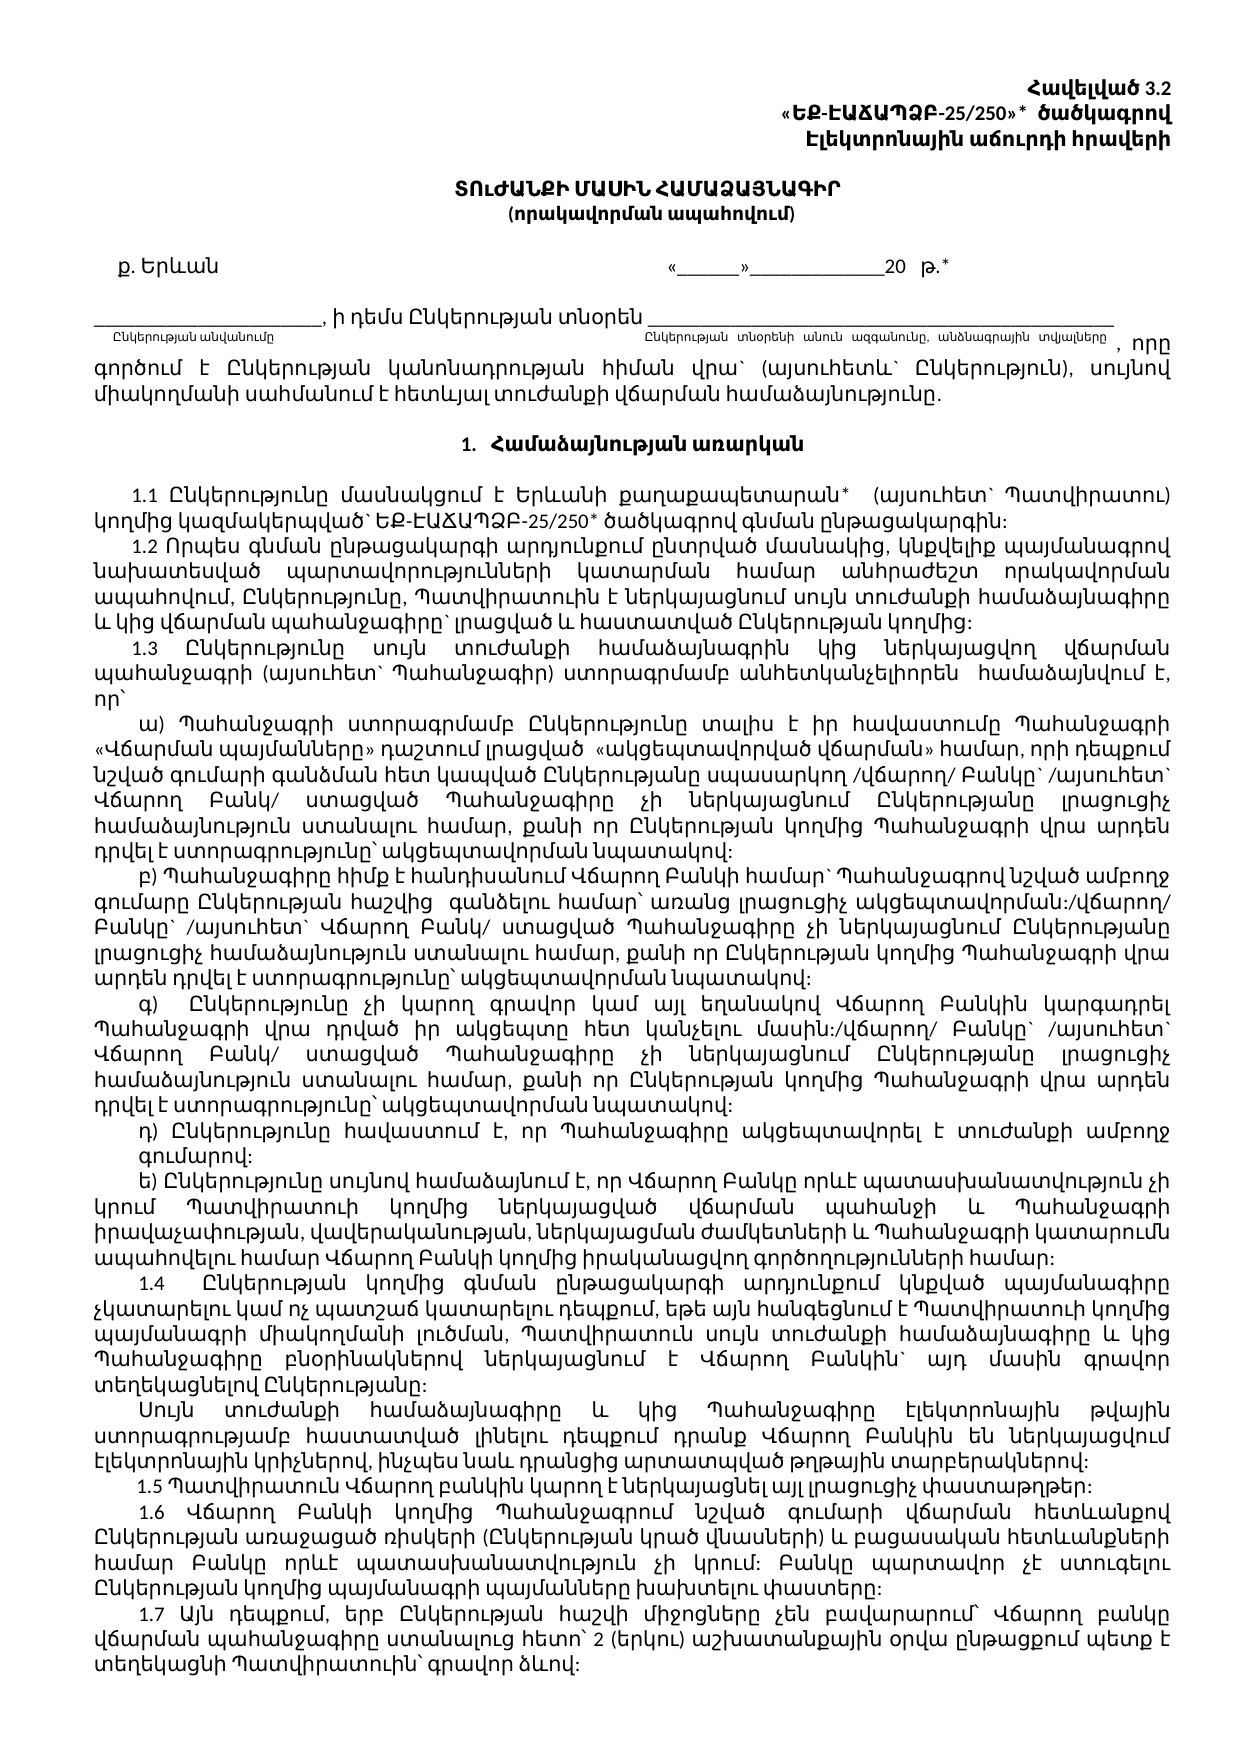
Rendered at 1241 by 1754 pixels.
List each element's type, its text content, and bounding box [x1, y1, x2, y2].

text ք. Երևան «______»_____________20 թ.* [94, 254, 1171, 279]
text ՏՈւԺԱՆՔԻ ՄԱՍԻՆ ՀԱՄԱՁԱՅՆԱԳԻՐ [94, 177, 1171, 202]
text 1. Համաձայնության առարկան [94, 432, 1171, 457]
text 1.1 Ընկերությունը մասնակցում է Երևանի քաղաքապետարան* (այսուհետ` Պատվիրատու) կողմից կազմակերպված` ԵՔ-ԷԱՃԱՊՁԲ-25/250* ծածկագրով գնման ընթացակարգին: [94, 482, 1171, 533]
text 1.4 Ընկերության կողմից գնման ընթացակարգի արդյունքում կնքված պայմանագիրը չկատարելու կամ ոչ պատշաճ կատարելու դեպքում, եթե այն հանգեցնում է Պատվիրատուի կողմից պայմանագրի միակողմանի լուծման, Պատվիրատուն սույն տուժանքի համաձայնագիրը և կից Պահանջագիրը բնօրինակներով ներկայացնում է Վճարող Բանկին` այդ մասին գրավոր տեղեկացնելով Ընկերությանը: [94, 1270, 1171, 1397]
text Ընկերության անվանումը Ընկերության տնօրենի անուն ազգանունը, անձնագրային տվյալները , որը գործում է Ընկերության կանոնադրության հիման վրա` (այսուհետև` Ընկերություն), սույնով միակողմանի սահմանում է հետևյալ տուժանքի վճարման համաձայնությունը. [94, 330, 1171, 406]
text ա) Պահանջագրի ստորագրմամբ Ընկերությունը տալիս է իր հավաստումը Պահանջագրի «Վճարման պայմանները» դաշտում լրացված «ակցեպտավորված վճարման» համար, որի դեպքում նշված գումարի գանձման հետ կապված Ընկերությանը սպասարկող /վճարող/ Բանկը` /այսուհետ` Վճարող Բանկ/ ստացված Պահանջագիրը չի ներկայացնում Ընկերությանը լրացուցիչ համաձայնություն ստանալու համար, քանի որ Ընկերության կողմից Պահանջագրի վրա արդեն դրվել է ստորագրությունը՝ ակցեպտավորման նպատակով: [94, 711, 1171, 864]
text 1.7 Այն դեպքում, երբ Ընկերության հաշվի միջոցները չեն բավարարում՝ Վճարող բանկը վճարման պահանջագիրը ստանալուց հետո՝ 2 (երկու) աշխատանքային օրվա ընթացքում պետք է տեղեկացնի Պատվիրատուին՝ գրավոր ձևով: [94, 1601, 1171, 1677]
text բ) Պահանջագիրը հիմք է հանդիսանում Վճարող Բանկի համար` Պահանջագրով նշված ամբողջ գումարը Ընկերության հաշվից գանձելու համար՝ առանց լրացուցիչ ակցեպտավորման:/վճարող/ Բանկը` /այսուհետ` Վճարող Բանկ/ ստացված Պահանջագիրը չի ներկայացնում Ընկերությանը լրացուցիչ համաձայնություն ստանալու համար, քանի որ Ընկերության կողմից Պահանջագրի վրա արդեն դրվել է ստորագրությունը՝ ակցեպտավորման նպատակով: [94, 864, 1171, 991]
text «ԵՔ-ԷԱՃԱՊՁԲ-25/250»* ծածկագրով [94, 100, 1171, 126]
text դ) Ընկերությունը հավաստում է, որ Պահանջագիրը ակցեպտավորել է տուժանքի ամբողջ գումարով: [138, 1118, 1171, 1169]
text ե) Ընկերությունը սույնով համաձայնում է, որ Վճարող Բանկը որևէ պատասխանատվություն չի կրում Պատվիրատուի կողմից ներկայացված վճարման պահանջի և Պահանջագրի իրավաչափության, վավերականության, ներկայացման ժամկետների և Պահանջագրի կատարումն ապահովելու համար Վճարող Բանկի կողմից իրականացվող գործողությունների համար: [94, 1169, 1171, 1270]
text 1.5 Պատվիրատուն Վճարող բանկին կարող է ներկայացնել այլ լրացուցիչ փաստաթղթեր: [94, 1474, 1171, 1499]
text 1.2 Որպես գնման ընթացակարգի արդյունքում ընտրված մասնակից, կնքվելիք պայմանագրով նախատեսված պարտավորությունների կատարման համար անհրաժեշտ որակավորման ապահովում, Ընկերությունը, Պատվիրատուին է ներկայացնում սույն տուժանքի համաձայնագիրը և կից վճարման պահանջագիրը` լրացված և հաստատված Ընկերության կողմից: [94, 533, 1171, 635]
text ______________________, ի դեմս Ընկերության տնօրեն _____________________________________________ [94, 304, 1171, 330]
text Սույն տուժանքի համաձայնագիրը և կից Պահանջագիրը էլեկտրոնային թվային ստորագրությամբ հաստատված լինելու դեպքում դրանք Վճարող Բանկին են ներկայացվում էլեկտրոնային կրիչներով, ինչպես նաև դրանցից արտատպված թղթային տարբերակներով: [94, 1397, 1171, 1474]
text (որակավորման ապահովում) [94, 202, 1171, 225]
text 1.6 Վճարող Բանկի կողմից Պահանջագրում նշված գումարի վճարման հետևանքով Ընկերության առաջացած ռիսկերի (Ընկերության կրած վնասների) և բացասական հետևանքների համար Բանկը որևէ պատասխանատվություն չի կրում: Բանկը պարտավոր չէ ստուգելու Ընկերության կողմից պայմանագրի պայմանները խախտելու փաստերը: [94, 1499, 1171, 1601]
text Էլեկտրոնային աճուրդի հրավերի [94, 126, 1171, 151]
text 1.3 Ընկերությունը սույն տուժանքի համաձայնագրին կից ներկայացվող վճարման պահանջագրի (այսուհետ` Պահանջագիր) ստորագրմամբ անհետկանչելիորեն համաձայնվում է, որ՝ [94, 635, 1171, 711]
text գ) Ընկերությունը չի կարող գրավոր կամ այլ եղանակով Վճարող Բանկին կարգադրել Պահանջագրի վրա դրված իր ակցեպտը հետ կանչելու մասին:/վճարող/ Բանկը` /այսուհետ` Վճարող Բանկ/ ստացված Պահանջագիրը չի ներկայացնում Ընկերությանը լրացուցիչ համաձայնություն ստանալու համար, քանի որ Ընկերության կողմից Պահանջագրի վրա արդեն դրվել է ստորագրությունը՝ ակցեպտավորման նպատակով: [94, 991, 1171, 1118]
text Հավելված 3.2 [94, 75, 1171, 100]
